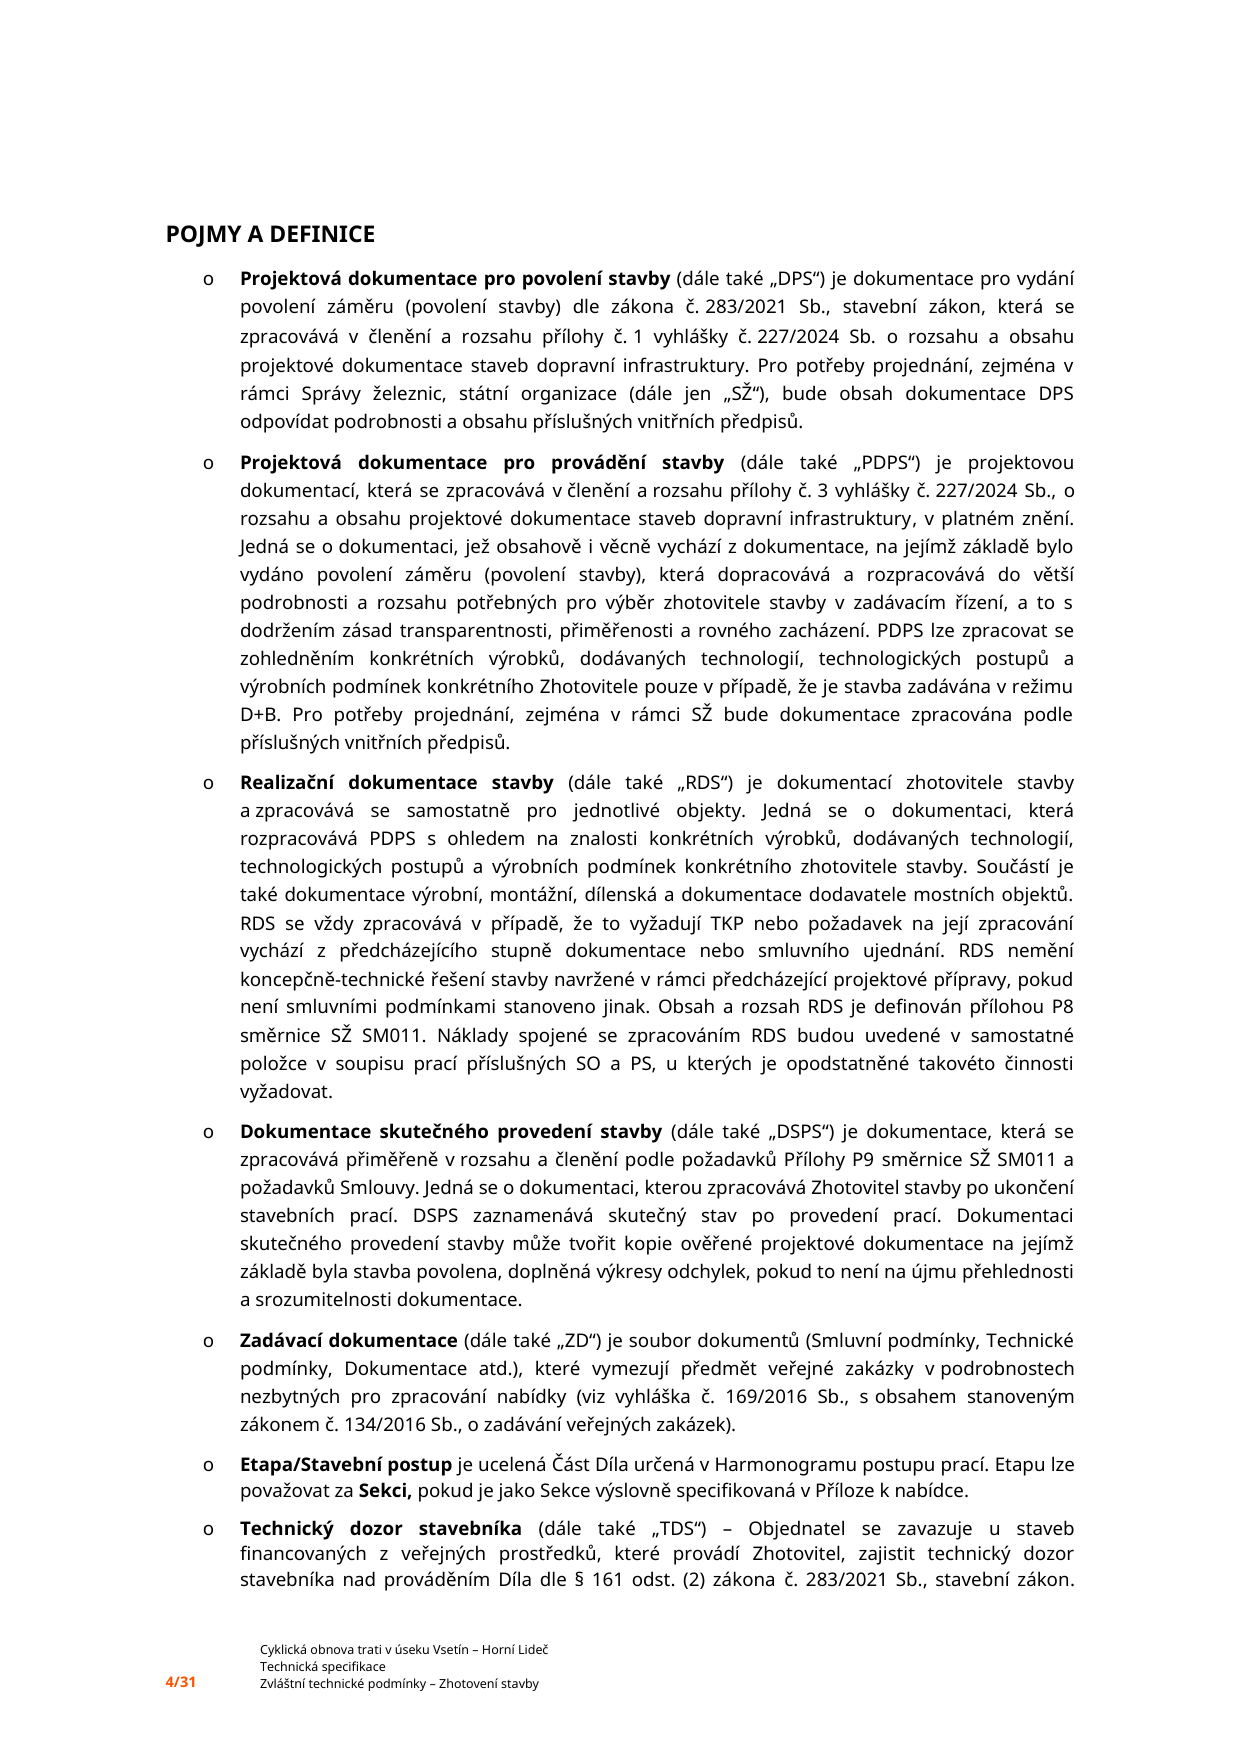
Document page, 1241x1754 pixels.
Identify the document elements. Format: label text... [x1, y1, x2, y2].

list Projektová dokumentace pro provádění stavby (dále také „PDPS“) je projektovou dokumentací, která se zpracovává v členění a rozsahu přílohy č. 3 vyhlášky č. 227/2024 Sb., o rozsahu a obsahu projektové dokumentace staveb dopravní infrastruktury, v platném znění. Jedná se o dokumentaci, jež obsahově i věcně vychází z dokumentace, na jejímž základě bylo vydáno povolení záměru (povolení stavby), která dopracovává a rozpracovává do větší podrobnosti a rozsahu potřebných pro výběr zhotovitele stavby v zadávacím řízení, a to s dodržením zásad transparentnosti, přiměřenosti a rovného zacházení. PDPS lze zpracovat se zohledněním konkrétních výrobků, dodávaných technologií, technologických postupů a výrobních podmínek konkrétního Zhotovitele pouze v případě, že je stavba zadávána v režimu D+B. Pro potřeby projednání, zejména v rámci SŽ bude dokumentace zpracována podle příslušných vnitřních předpisů. [203, 449, 1075, 755]
list Realizační dokumentace stavby (dále také „RDS“) je dokumentací zhotovitele stavby a zpracovává se samostatně pro jednotlivé objekty. Jedná se o dokumentaci, která rozpracovává PDPS s ohledem na znalosti konkrétních výrobků, dodávaných technologií, technologických postupů a výrobních podmínek konkrétního zhotovitele stavby. Součástí je také dokumentace výrobní, montážní, dílenská a dokumentace dodavatele mostních objektů. RDS se vždy zpracovává v případě, že to vyžadují TKP nebo požadavek na její zpracování vychází z předcházejícího stupně dokumentace nebo smluvního ujednání. RDS nemění koncepčně-technické řešení stavby navržené v rámci předcházející projektové přípravy, pokud není smluvními podmínkami stanoveno jinak. Obsah a rozsah RDS je definován přílohou P8 směrnice SŽ SM011. Náklady spojené se zpracováním RDS budou uvedené v samostatné položce v soupisu prací příslušných SO a PS, u kterých je opodstatněné takovéto činnosti vyžadovat. [203, 770, 1075, 1103]
list Projektová dokumentace pro povolení stavby (dále také „DPS“) je dokumentace pro vydání povolení záměru (povolení stavby) dle zákona č. 283/2021 Sb., stavební zákon, která se zpracovává v členění a rozsahu přílohy č. 1 vyhlášky č. 227/2024 Sb. o rozsahu a obsahu projektové dokumentace staveb dopravní infrastruktury. Pro potřeby projednání, zejména v rámci Správy železnic, státní organizace (dále jen „SŽ“), bude obsah dokumentace DPS odpovídat podrobnosti a obsahu příslušných vnitřních předpisů. [203, 265, 1075, 434]
list Zadávací dokumentace (dále také „ZD“) je soubor dokumentů (Smluvní podmínky, Technické podmínky, Dokumentace atd.), které vymezují předmět veřejné zakázky v podrobnostech nezbytných pro zpracování nabídky (viz vyhláška č. 169/2016 Sb., s obsahem stanoveným zákonem č. 134/2016 Sb., o zadávání veřejných zakázek). [203, 1327, 1075, 1437]
text Pojmy a definice [165, 218, 1075, 249]
list Etapa/Stavební postup je ucelená Část Díla určená v Harmonogramu postupu prací. Etapu lze považovat za Sekci, pokud je jako Sekce výslovně specifikovaná v Příloze k nabídce. [203, 1452, 1075, 1503]
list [203, 1515, 1075, 1592]
list Dokumentace skutečného provedení stavby (dále také „DSPS“) je dokumentace, která se zpracovává přiměřeně v rozsahu a členění podle požadavků Přílohy P9 směrnice SŽ SM011 a požadavků Smlouvy. Jedná se o dokumentaci, kterou zpracovává Zhotovitel stavby po ukončení stavebních prací. DSPS zaznamenává skutečný stav po provedení prací. Dokumentaci skutečného provedení stavby může tvořit kopie ověřené projektové dokumentace na jejímž základě byla stavba povolena, doplněná výkresy odchylek, pokud to není na újmu přehlednosti a srozumitelnosti dokumentace. [203, 1118, 1075, 1312]
